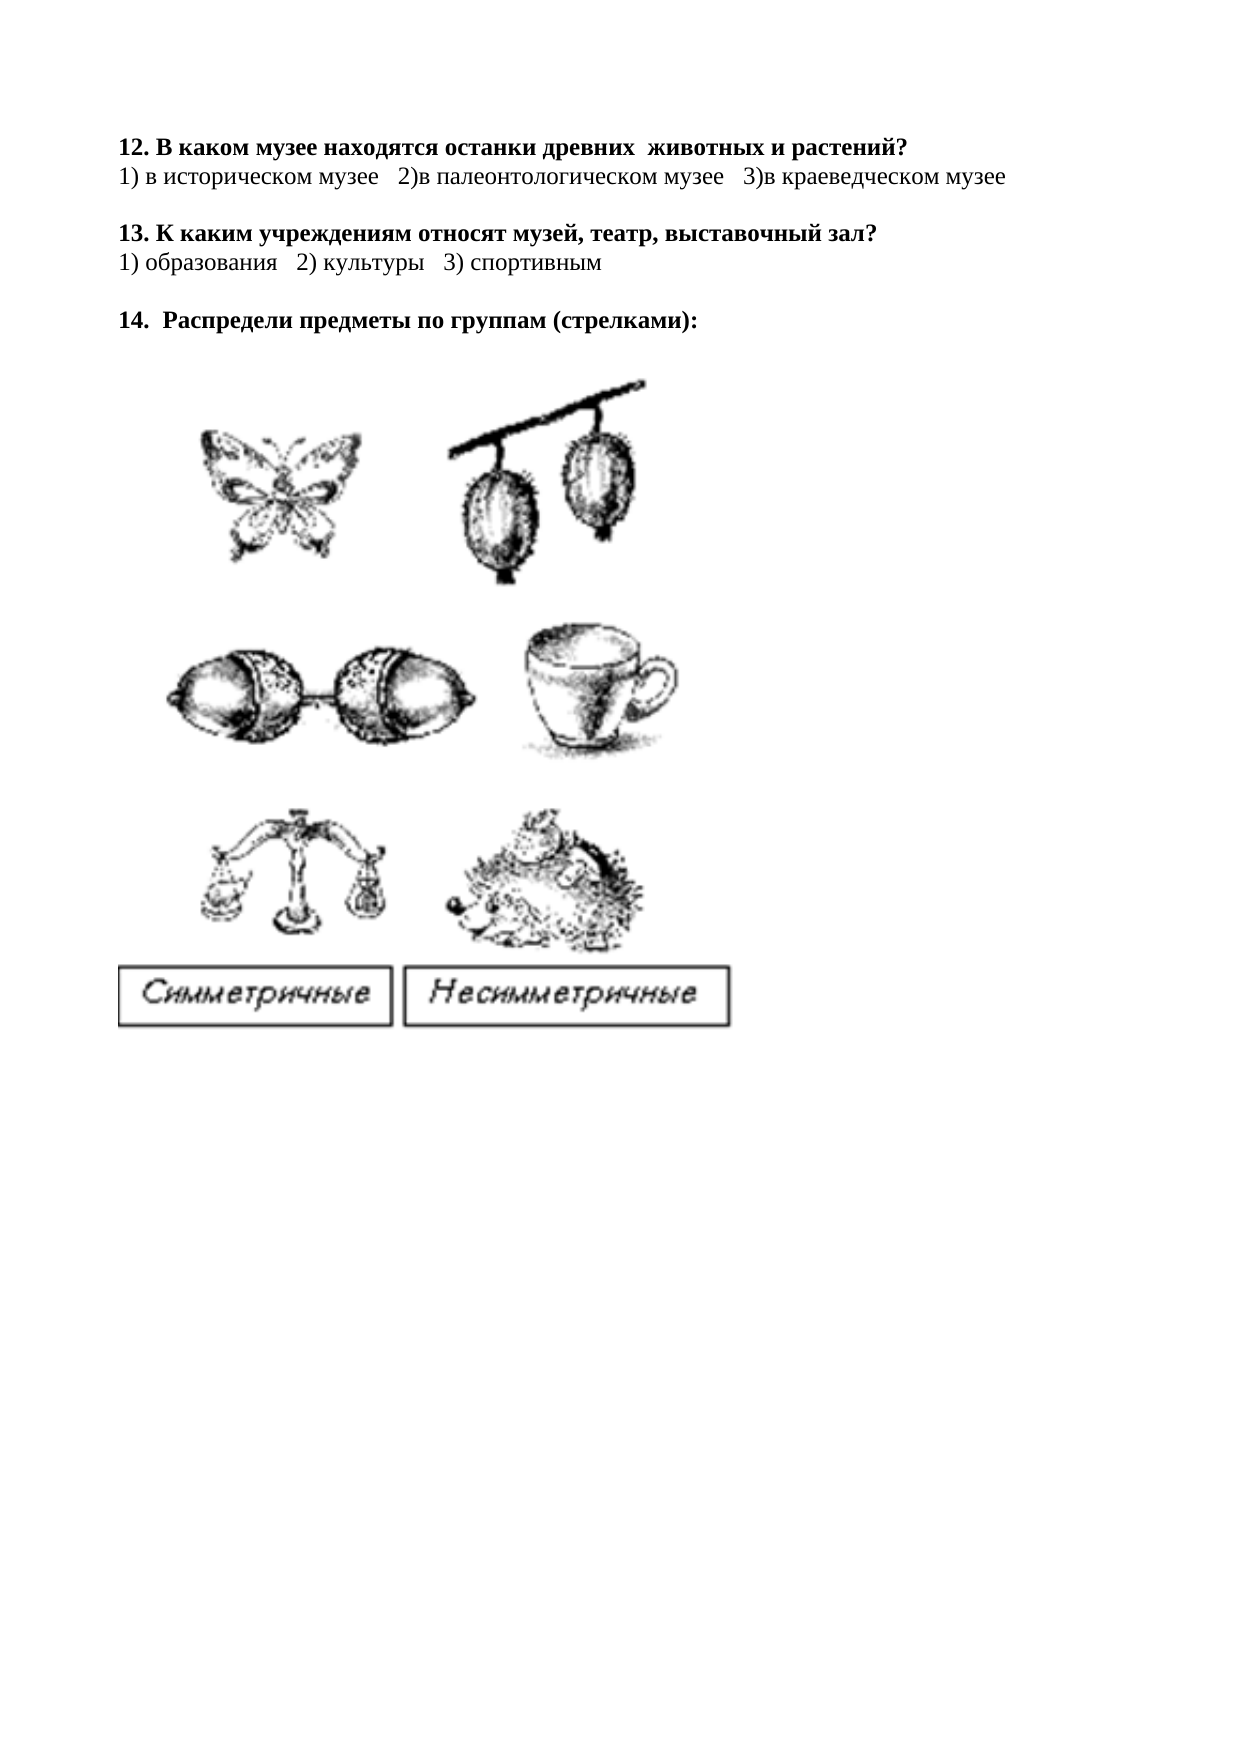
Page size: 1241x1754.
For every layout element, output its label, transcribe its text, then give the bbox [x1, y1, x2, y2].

text 1) в историческом музее 2)в палеонтологическом музее 3)в краеведческом музее [118, 161, 1152, 190]
picture [118, 362, 752, 1053]
text 12. В каком музее находятся останки древних животных и растений? [118, 132, 1152, 161]
text 13. К каким учреждениям относят музей, театр, выставочный зал? [118, 218, 1152, 247]
list Распредели предметы по группам (стрелками): [118, 305, 1152, 333]
text 1) образования 2) культуры 3) спортивным [118, 247, 1152, 276]
